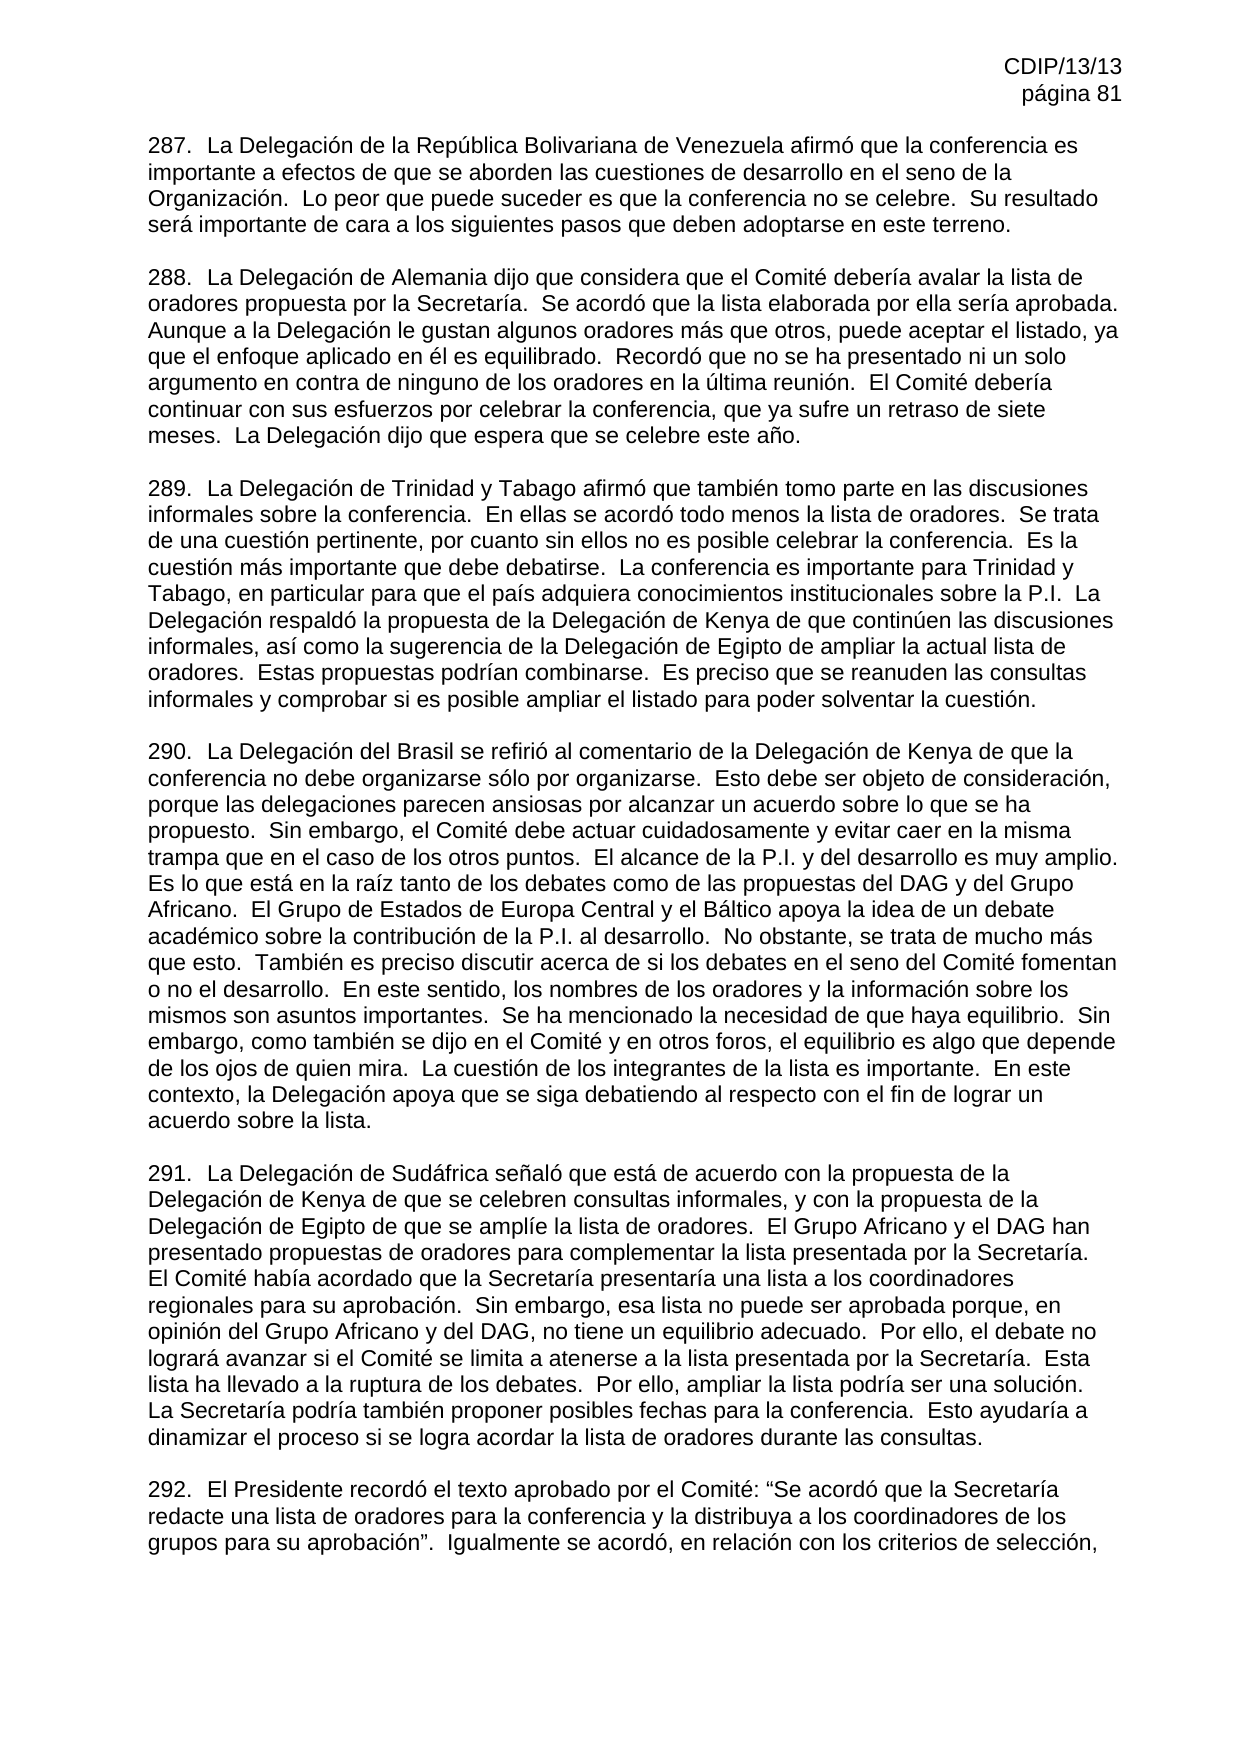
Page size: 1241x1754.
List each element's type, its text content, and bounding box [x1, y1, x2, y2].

list La Delegación de Alemania dijo que considera que el Comité debería avalar la lista de oradores propuesta por la Secretaría. Se acordó que la lista elaborada por ella sería aprobada. Aunque a la Delegación le gustan algunos oradores más que otros, puede aceptar el listado, ya que el enfoque aplicado en él es equilibrado. Recordó que no se ha presentado ni un solo argumento en contra de ninguno de los oradores en la última reunión. El Comité debería continuar con sus esfuerzos por celebrar la conferencia, que ya sufre un retraso de siete meses. La Delegación dijo que espera que se celebre este año. [148, 264, 1122, 448]
list La Delegación de Sudáfrica señaló que está de acuerdo con la propuesta de la Delegación de Kenya de que se celebren consultas informales, y con la propuesta de la Delegación de Egipto de que se amplíe la lista de oradores. El Grupo Africano y el DAG han presentado propuestas de oradores para complementar la lista presentada por la Secretaría. El Comité había acordado que la Secretaría presentaría una lista a los coordinadores regionales para su aprobación. Sin embargo, esa lista no puede ser aprobada porque, en opinión del Grupo Africano y del DAG, no tiene un equilibrio adecuado. Por ello, el debate no logrará avanzar si el Comité se limita a atenerse a la lista presentada por la Secretaría. Esta lista ha llevado a la ruptura de los debates. Por ello, ampliar la lista podría ser una solución. La Secretaría podría también proponer posibles fechas para la conferencia. Esto ayudaría a dinamizar el proceso si se logra acordar la lista de oradores durante las consultas. [148, 1160, 1122, 1450]
list La Delegación del Brasil se refirió al comentario de la Delegación de Kenya de que la conferencia no debe organizarse sólo por organizarse. Esto debe ser objeto de consideración, porque las delegaciones parecen ansiosas por alcanzar un acuerdo sobre lo que se ha propuesto. Sin embargo, el Comité debe actuar cuidadosamente y evitar caer en la misma trampa que en el caso de los otros puntos. El alcance de la P.I. y del desarrollo es muy amplio. Es lo que está en la raíz tanto de los debates como de las propuestas del DAG y del Grupo Africano. El Grupo de Estados de Europa Central y el Báltico apoya la idea de un debate académico sobre la contribución de la P.I. al desarrollo. No obstante, se trata de mucho más que esto. También es preciso discutir acerca de si los debates en el seno del Comité fomentan o no el desarrollo. En este sentido, los nombres de los oradores y la información sobre los mismos son asuntos importantes. Se ha mencionado la necesidad de que haya equilibrio. Sin embargo, como también se dijo en el Comité y en otros foros, el equilibrio es algo que depende de los ojos de quien mira. La cuestión de los integrantes de la lista es importante. En este contexto, la Delegación apoya que se siga debatiendo al respecto con el fin de lograr un acuerdo sobre la lista. [148, 738, 1122, 1134]
list La Delegación de la República Bolivariana de Venezuela afirmó que la conferencia es importante a efectos de que se aborden las cuestiones de desarrollo en el seno de la Organización. Lo peor que puede suceder es que la conferencia no se celebre. Su resultado será importante de cara a los siguientes pasos que deben adoptarse en este terreno. [148, 132, 1122, 238]
list La Delegación de Trinidad y Tabago afirmó que también tomo parte en las discusiones informales sobre la conferencia. En ellas se acordó todo menos la lista de oradores. Se trata de una cuestión pertinente, por cuanto sin ellos no es posible celebrar la conferencia. Es la cuestión más importante que debe debatirse. La conferencia es importante para Trinidad y Tabago, en particular para que el país adquiera conocimientos institucionales sobre la P.I. La Delegación respaldó la propuesta de la Delegación de Kenya de que continúen las discusiones informales, así como la sugerencia de la Delegación de Egipto de ampliar la actual lista de oradores. Estas propuestas podrían combinarse. Es preciso que se reanuden las consultas informales y comprobar si es posible ampliar el listado para poder solventar la cuestión. [148, 475, 1122, 712]
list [148, 1476, 1122, 1555]
